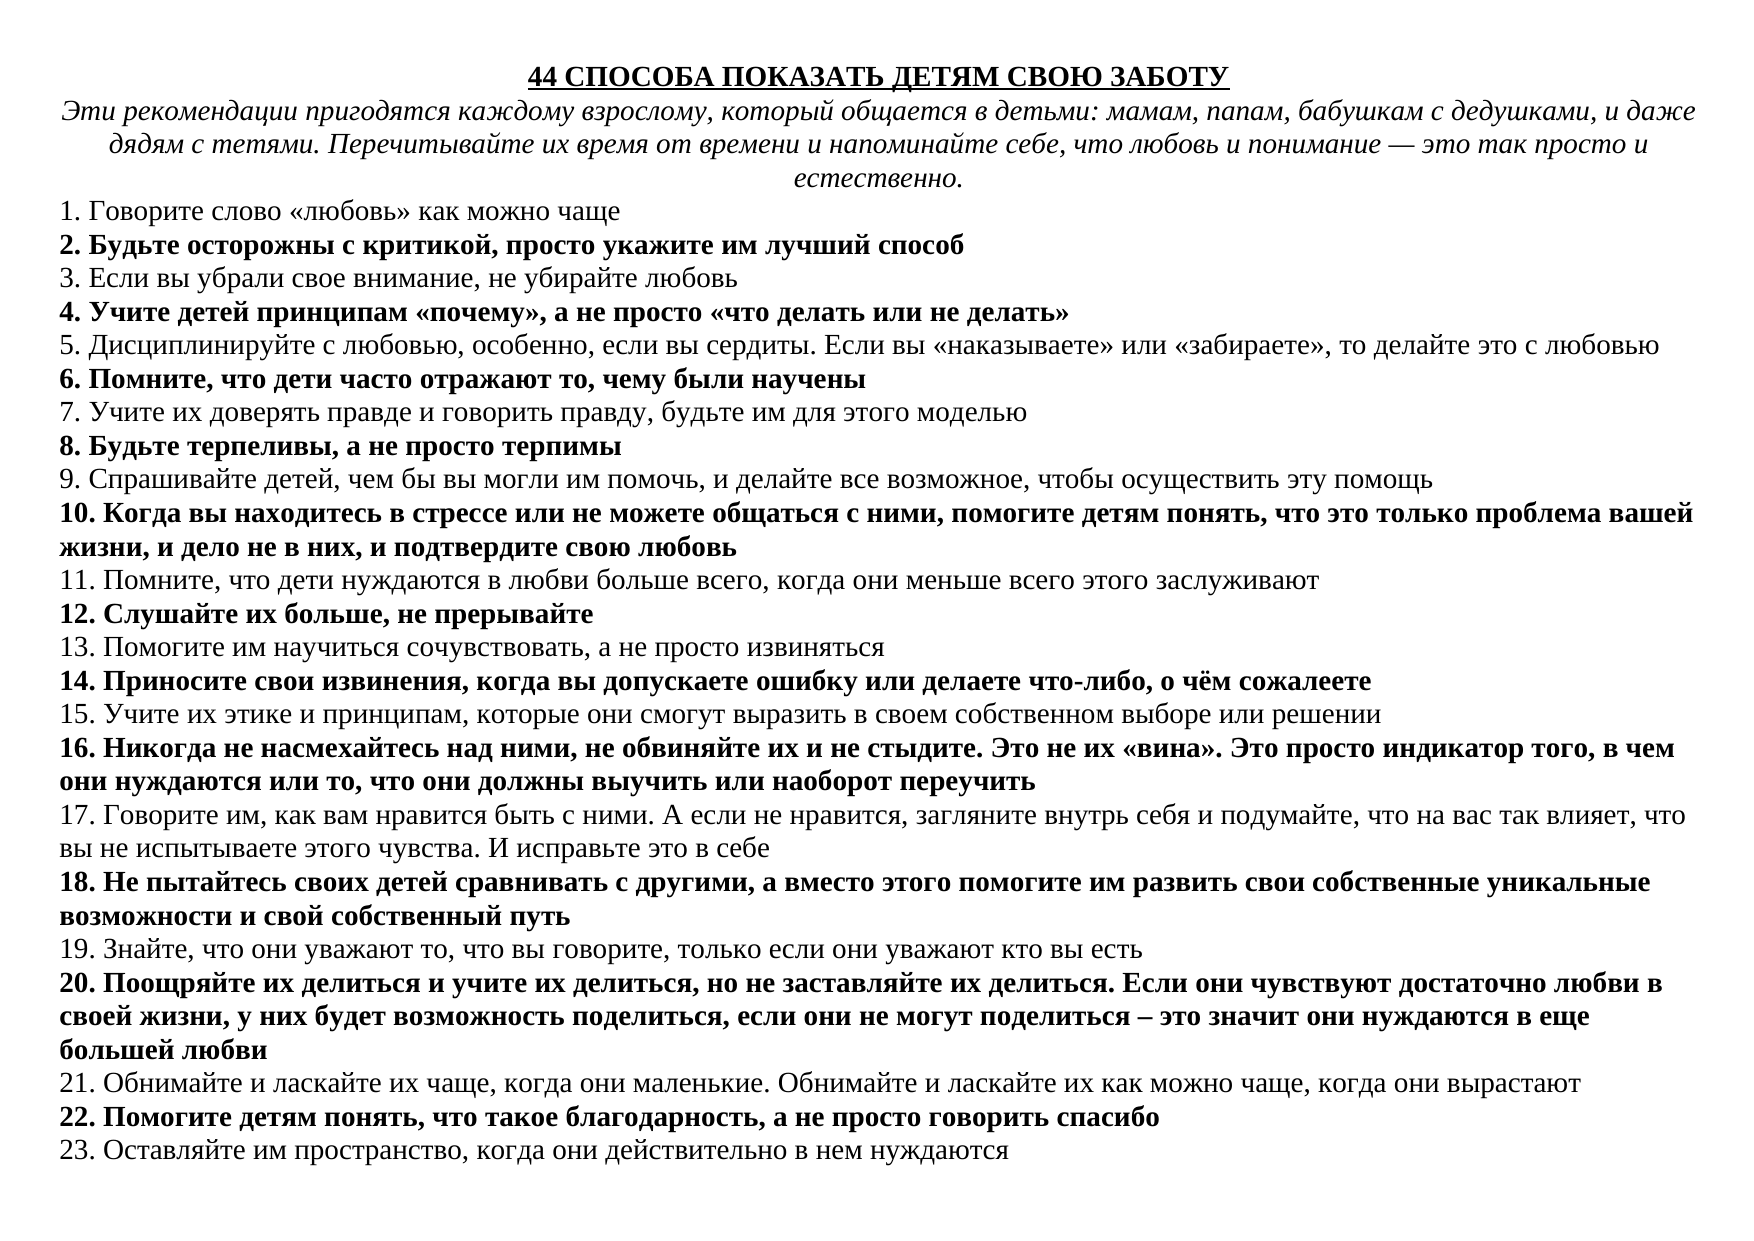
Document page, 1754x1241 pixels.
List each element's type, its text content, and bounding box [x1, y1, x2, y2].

text 9. Спрашивайте детей, чем бы вы могли им помочь, и делайте все возможное, чтобы осуществить эту помощь [59, 462, 1698, 495]
text 22. Помогите детям понять, что такое благодарность, а не просто говорить спасибо [59, 1099, 1698, 1132]
text 11. Помните, что дети нуждаются в любви больше всего, когда они меньше всего этого заслуживают [59, 562, 1698, 596]
text 5. Дисциплинируйте с любовью, особенно, если вы сердиты. Если вы «наказываете» или «забираете», то делайте это с любовью [59, 327, 1698, 361]
text 4. Учите детей принципам «почему», а не просто «что делать или не делать» [59, 294, 1698, 327]
text 15. Учите их этике и принципам, которые они смогут выразить в своем собственном выборе или решении [59, 696, 1698, 730]
text 13. Помогите им научиться сочувствовать, а не просто извиняться [59, 629, 1698, 663]
text 8. Будьте терпеливы, а не просто терпимы [59, 428, 1698, 462]
text 10. Когда вы находитесь в стрессе или не можете общаться с ними, помогите детям понять, что это только проблема вашей жизни, и дело не в них, и подтвердите свою любовь [59, 495, 1698, 562]
text 1. Говорите слово «любовь» как можно чаще [59, 193, 1698, 227]
text 7. Учите их доверять правде и говорить правду, будьте им для этого моделью [59, 394, 1698, 428]
text 19. Знайте, что они уважают то, что вы говорите, только если они уважают кто вы есть [59, 931, 1698, 965]
text 6. Помните, что дети часто отражают то, чему были научены [59, 361, 1698, 394]
text 21. Обнимайте и ласкайте их чаще, когда они маленькие. Обнимайте и ласкайте их как можно чаще, когда они вырастают [59, 1065, 1698, 1099]
text 20. Поощряйте их делиться и учите их делиться, но не заставляйте их делиться. Если они чувствуют достаточно любви в своей жизни, у них будет возможность поделиться, если они не могут поделиться – это значит они нуждаются в еще большей любви [59, 965, 1698, 1065]
text 18. Не пытайтесь своих детей сравнивать с другими, а вместо этого помогите им развить свои собственные уникальные возможности и свой собственный путь [59, 864, 1698, 931]
text 3. Если вы убрали свое внимание, не убирайте любовь [59, 260, 1698, 294]
text 17. Говорите им, как вам нравится быть с ними. А если не нравится, загляните внутрь себя и подумайте, что на вас так влияет, что вы не испытываете этого чувства. И исправьте это в себе [59, 797, 1698, 864]
text Эти рекомендации пригодятся каждому взрослому, который общается в детьми: мамам, папам, бабушкам с дедушками, и даже дядям с тетями. Перечитывайте их время от времени и напоминайте себе, что любовь и понимание — это так просто и естественно. [59, 93, 1698, 193]
text 16. Никогда не насмехайтесь над ними, не обвиняйте их и не стыдите. Это не их «вина». Это просто индикатор того, в чем они нуждаются или то, что они должны выучить или наоборот переучить [59, 730, 1698, 797]
text 44 СПОСОБА ПОКАЗАТЬ ДЕТЯМ СВОЮ ЗАБОТУ [59, 59, 1698, 93]
text 12. Слушайте их больше, не прерывайте [59, 596, 1698, 629]
text 14. Приносите свои извинения, когда вы допускаете ошибку или делаете что-либо, о чём сожалеете [59, 663, 1698, 696]
text 2. Будьте осторожны с критикой, просто укажите им лучший способ [59, 227, 1698, 260]
text 23. Оставляйте им пространство, когда они действительно в нем нуждаются [59, 1132, 1698, 1166]
